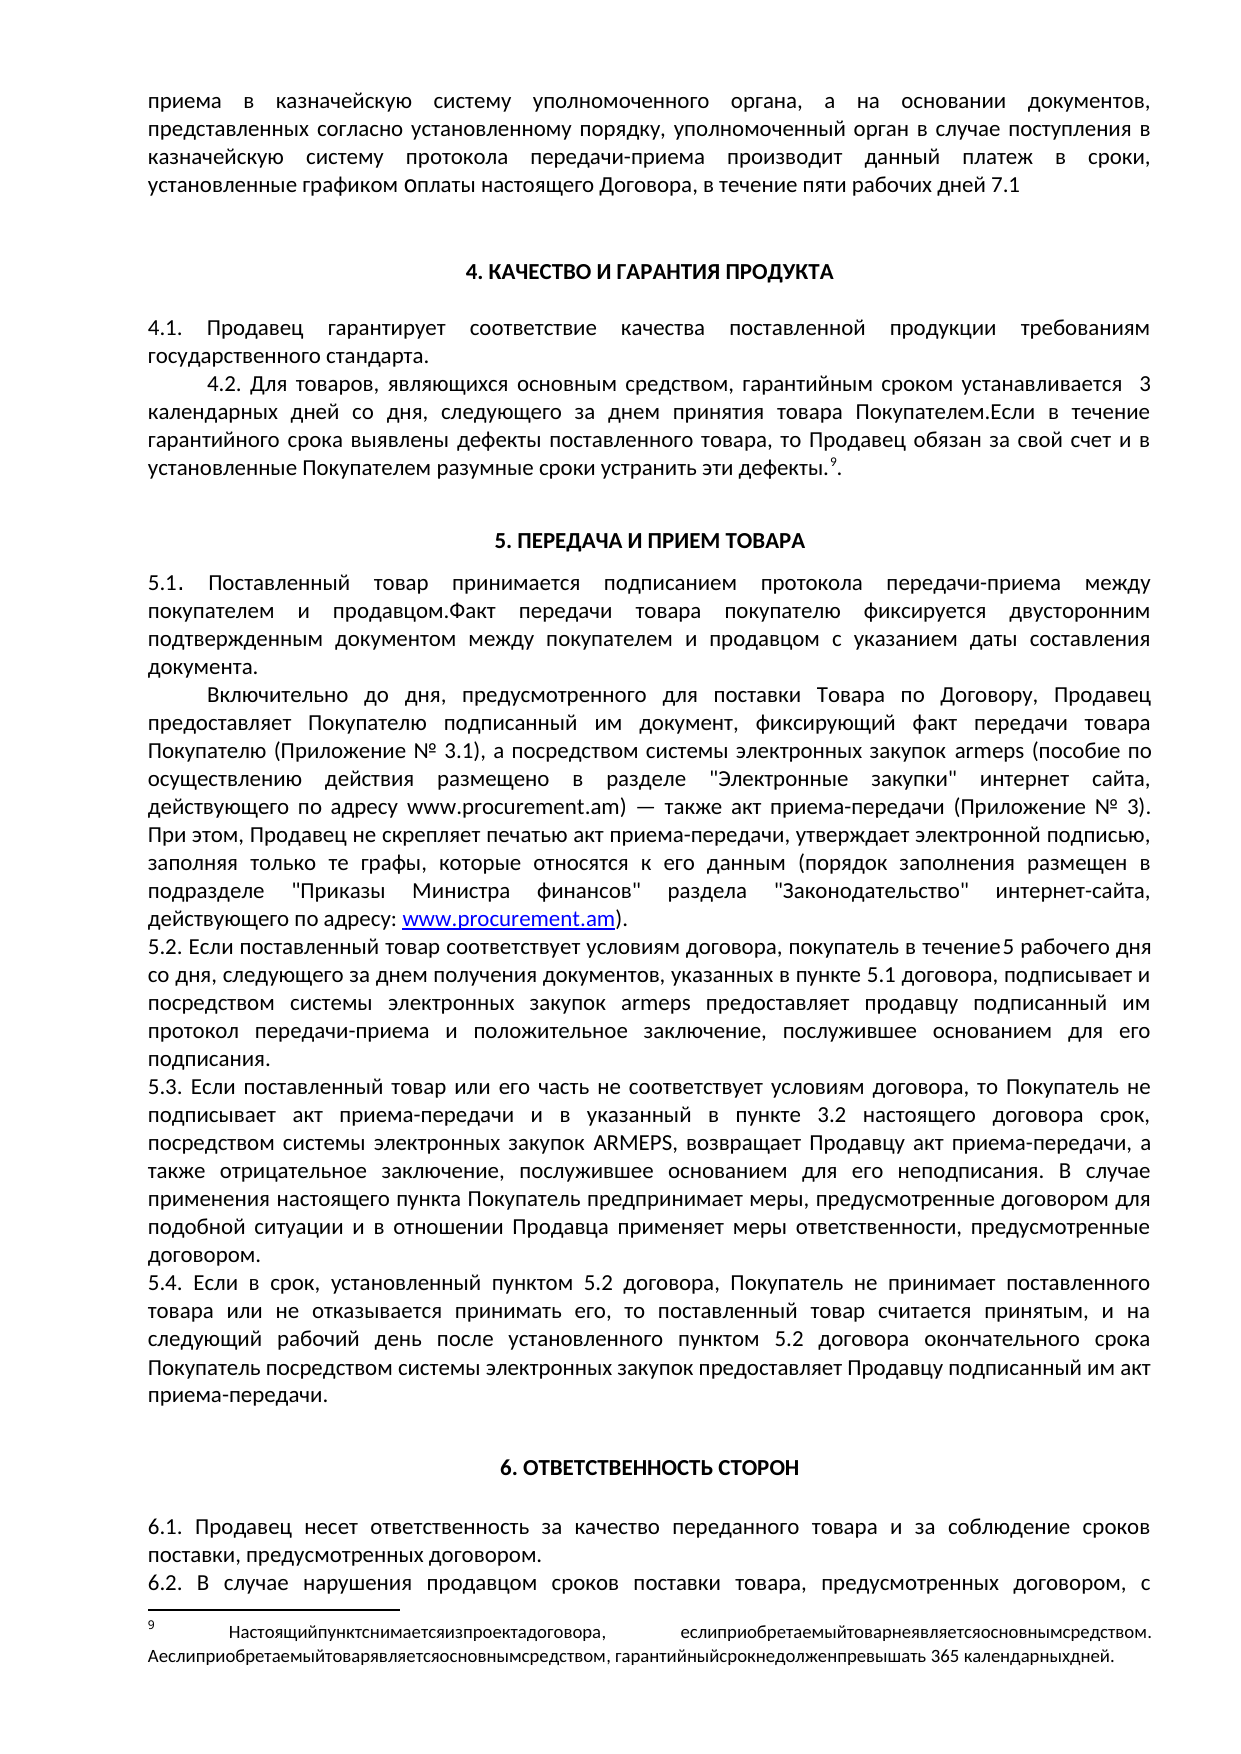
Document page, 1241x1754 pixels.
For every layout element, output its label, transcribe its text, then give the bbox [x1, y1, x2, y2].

text Включительно до дня, предусмотренного для поставки Товара по Договору, Продавец предоставляет Покупателю подписанный им документ, фиксирующий факт передачи товара Покупателю (Приложение № 3.1), а посредством системы электронных закупок armeps (пособие по осуществлению действия размещено в разделе "Электронные закупки" интернет сайта, действующего по адресу www.procurement.am) — также акт приема-передачи (Приложение № 3). При этом, Продавец не скрепляет печатью акт приема-передачи, утверждает электронной подписью, заполняя только те графы, которые относятся к его данным (порядок заполнения размещен в подразделе "Приказы Министра финансов" раздела "Законодательство" интернет-сайта, действующего по адресу: www.procurement.am). [148, 680, 1152, 932]
text 4.2. Для товаров, являющихся основным средством, гарантийным сроком устанавливается 3 календарных дней со дня, следующего за днем принятия товара Покупателем.Если в течение гарантийного срока выявлены дефекты поставленного товара, то Продавец обязан за свой счет и в установленные Покупателем разумные сроки устранить эти дефекты.. [148, 369, 1152, 481]
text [148, 1568, 1152, 1596]
text 4.1. Продавец гарантирует соответствие качества поставленной продукции требованиям государственного стандарта. [148, 313, 1152, 369]
text 5.2. Если поставленный товар соответствует условиям договора, покупатель в течение5 рабочего дня со дня, следующего за днем получения документов, указанных в пункте 5.1 договора, подписывает и посредством системы электронных закупок armeps предоставляет продавцу подписанный им протокол передачи-приема и положительное заключение, послужившее основанием для его подписания. [148, 932, 1152, 1072]
text 4. КАЧЕСТВО И ГАРАНТИЯ ПРОДУКТА [148, 257, 1152, 285]
text 5. ПЕРЕДАЧА И ПРИЕМ ТОВАРА [148, 526, 1152, 554]
text 5.4. Если в срок, установленный пунктом 5.2 договора, Покупатель не принимает поставленного товара или не отказывается принимать его, то поставленный товар считается принятым, и на следующий рабочий день после установленного пунктом 5.2 договора окончательного срока Покупатель посредством системы электронных закупок предоставляет Продавцу подписанный им акт приема-передачи. [148, 1268, 1152, 1409]
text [148, 86, 1152, 198]
text 5.1․ Поставленный товар принимается подписанием протокола передачи-приема между покупателем и продавцом.Факт передачи товара покупателю фиксируется двусторонним подтвержденным документом между покупателем и продавцом с указанием даты составления документа. [148, 568, 1152, 680]
text 5.3. Если поставленный товар или его часть не соответствует условиям договора, то Покупатель не подписывает акт приема-передачи и в указанный в пункте 3.2 настоящего договора срок, посредством системы электронных закупок ARMEPS, возвращает Продавцу акт приема-передачи, а также отрицательное заключение, послужившее основанием для его неподписания. В случае применения настоящего пункта Покупатель предпринимает меры, предусмотренные договором для подобной ситуации и в отношении Продавца применяет меры ответственности, предусмотренные договором. [148, 1072, 1152, 1268]
text 6.1. Продавец несет ответственность за качество переданного товара и за соблюдение сроков поставки, предусмотренных договором. [148, 1512, 1152, 1568]
text 6. ОТВЕТСТВЕННОСТЬ СТОРОН [148, 1453, 1152, 1481]
